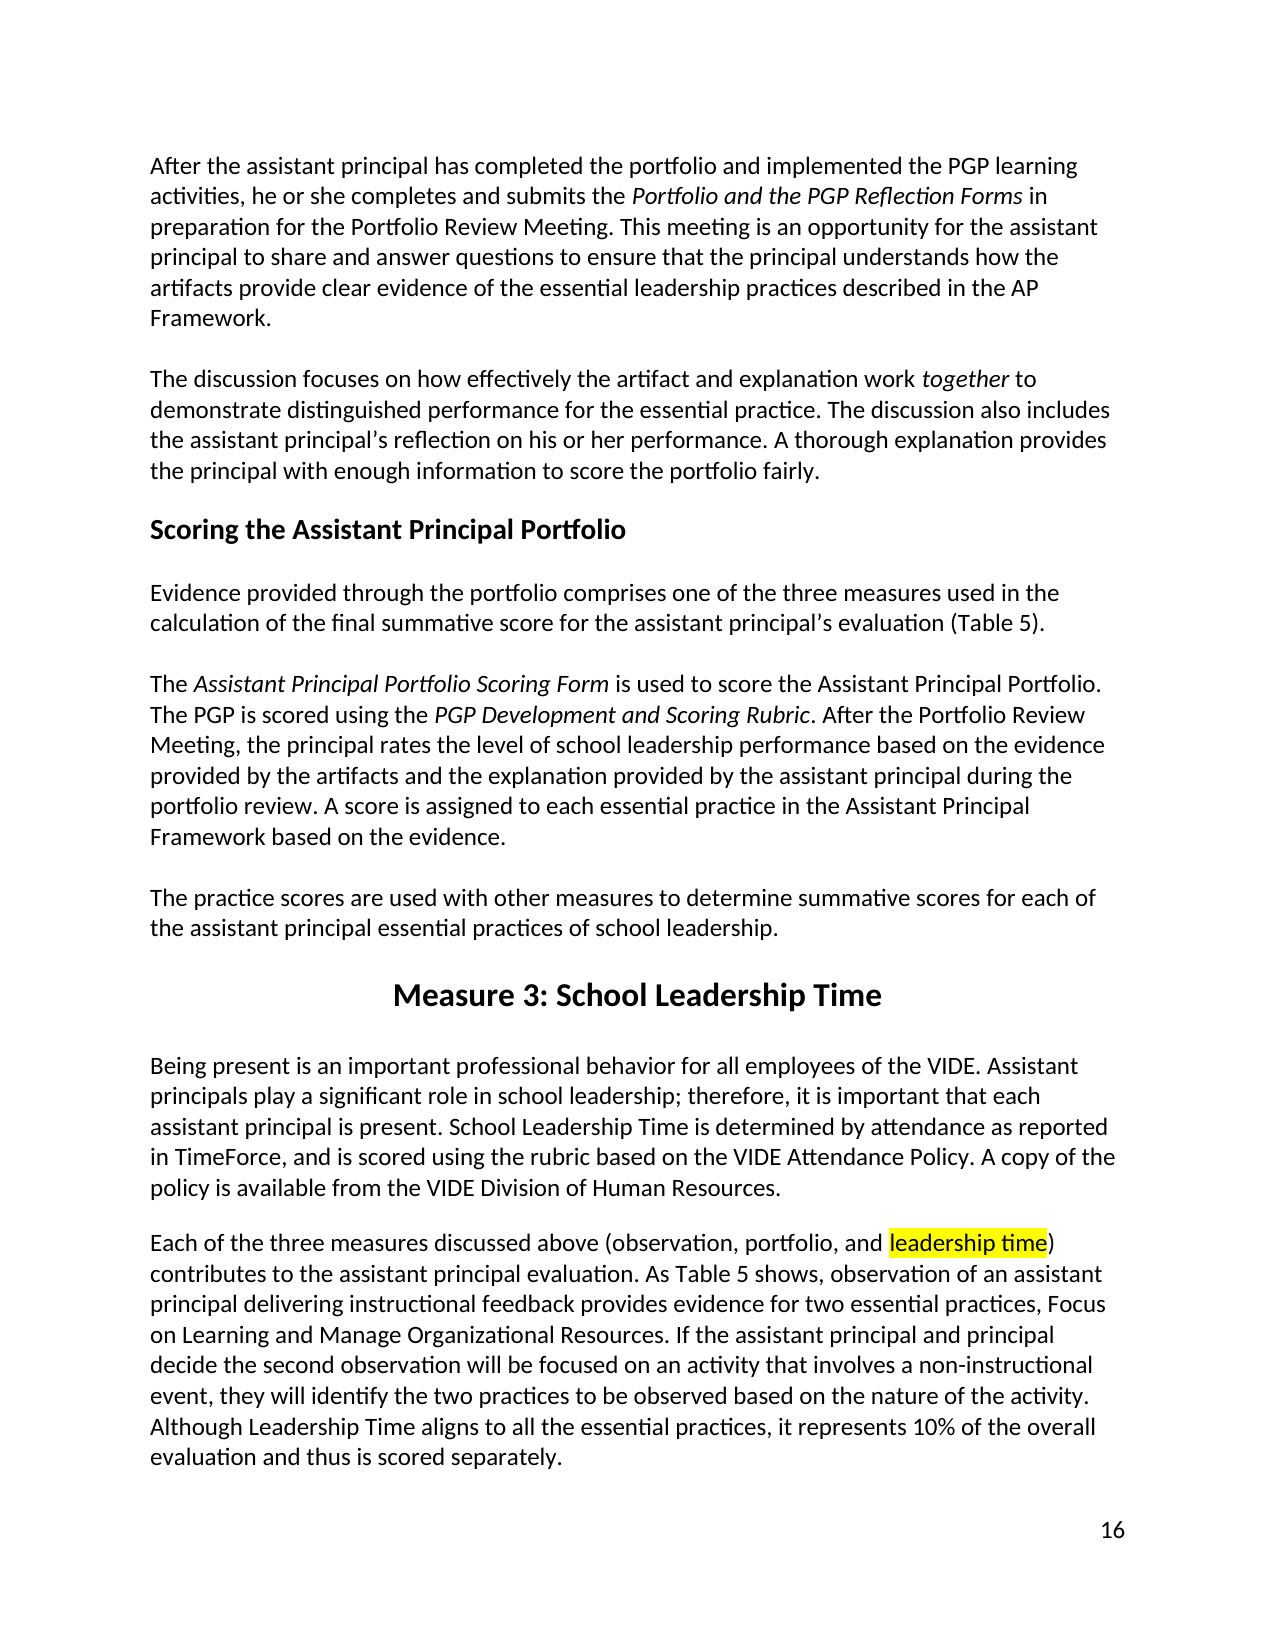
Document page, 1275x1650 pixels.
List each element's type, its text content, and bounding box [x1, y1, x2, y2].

text The practice scores are used with other measures to determine summative scores for each of the assistant principal essential practices of school leadership. [150, 882, 1125, 943]
subtitle Scoring the Assistant Principal Portfolio [150, 511, 1125, 546]
text Evidence provided through the portfolio comprises one of the three measures used in the calculation of the final summative score for the assistant principal’s evaluation (Table 5). [150, 577, 1125, 638]
text Each of the three measures discussed above (observation, portfolio, and leadership time) contributes to the assistant principal evaluation. As Table 5 shows, observation of an assistant principal delivering instructional feedback provides evidence for two essential practices, Focus on Learning and Manage Organizational Resources. If the assistant principal and principal decide the second observation will be focused on an activity that involves a non-instructional event, they will identify the two practices to be observed based on the nature of the activity. Although Leadership Time aligns to all the essential practices, it represents 10% of the overall evaluation and thus is scored separately. [150, 1228, 1125, 1472]
text The Assistant Principal Portfolio Scoring Form is used to score the Assistant Principal Portfolio. The PGP is scored using the PGP Development and Scoring Rubric. After the Portfolio Review Meeting, the principal rates the level of school leadership performance based on the evidence provided by the artifacts and the explanation provided by the assistant principal during the portfolio review. A score is assigned to each essential practice in the Assistant Principal Framework based on the evidence. [150, 668, 1125, 852]
list Being present is an important professional behavior for all employees of the VIDE. Assistant principals play a significant role in school leadership; therefore, it is important that each assistant principal is present. School Leadership Time is determined by attendance as reported in TimeForce, and is scored using the rubric based on the VIDE Attendance Policy. A copy of the policy is available from the VIDE Division of Human Resources. [150, 1050, 1125, 1203]
text The discussion focuses on how effectively the artifact and explanation work together to demonstrate distinguished performance for the essential practice. The discussion also includes the assistant principal’s reflection on his or her performance. A thorough explanation provides the principal with enough information to score the portfolio fairly. [150, 364, 1125, 486]
text After the assistant principal has completed the portfolio and implemented the PGP learning activities, he or she completes and submits the Portfolio and the PGP Reflection Forms in preparation for the Portfolio Review Meeting. This meeting is an opportunity for the assistant principal to share and answer questions to ensure that the principal understands how the artifacts provide clear evidence of the essential leadership practices described in the AP Framework. [150, 150, 1125, 333]
list Measure 3: School Leadership Time [150, 974, 1125, 1014]
